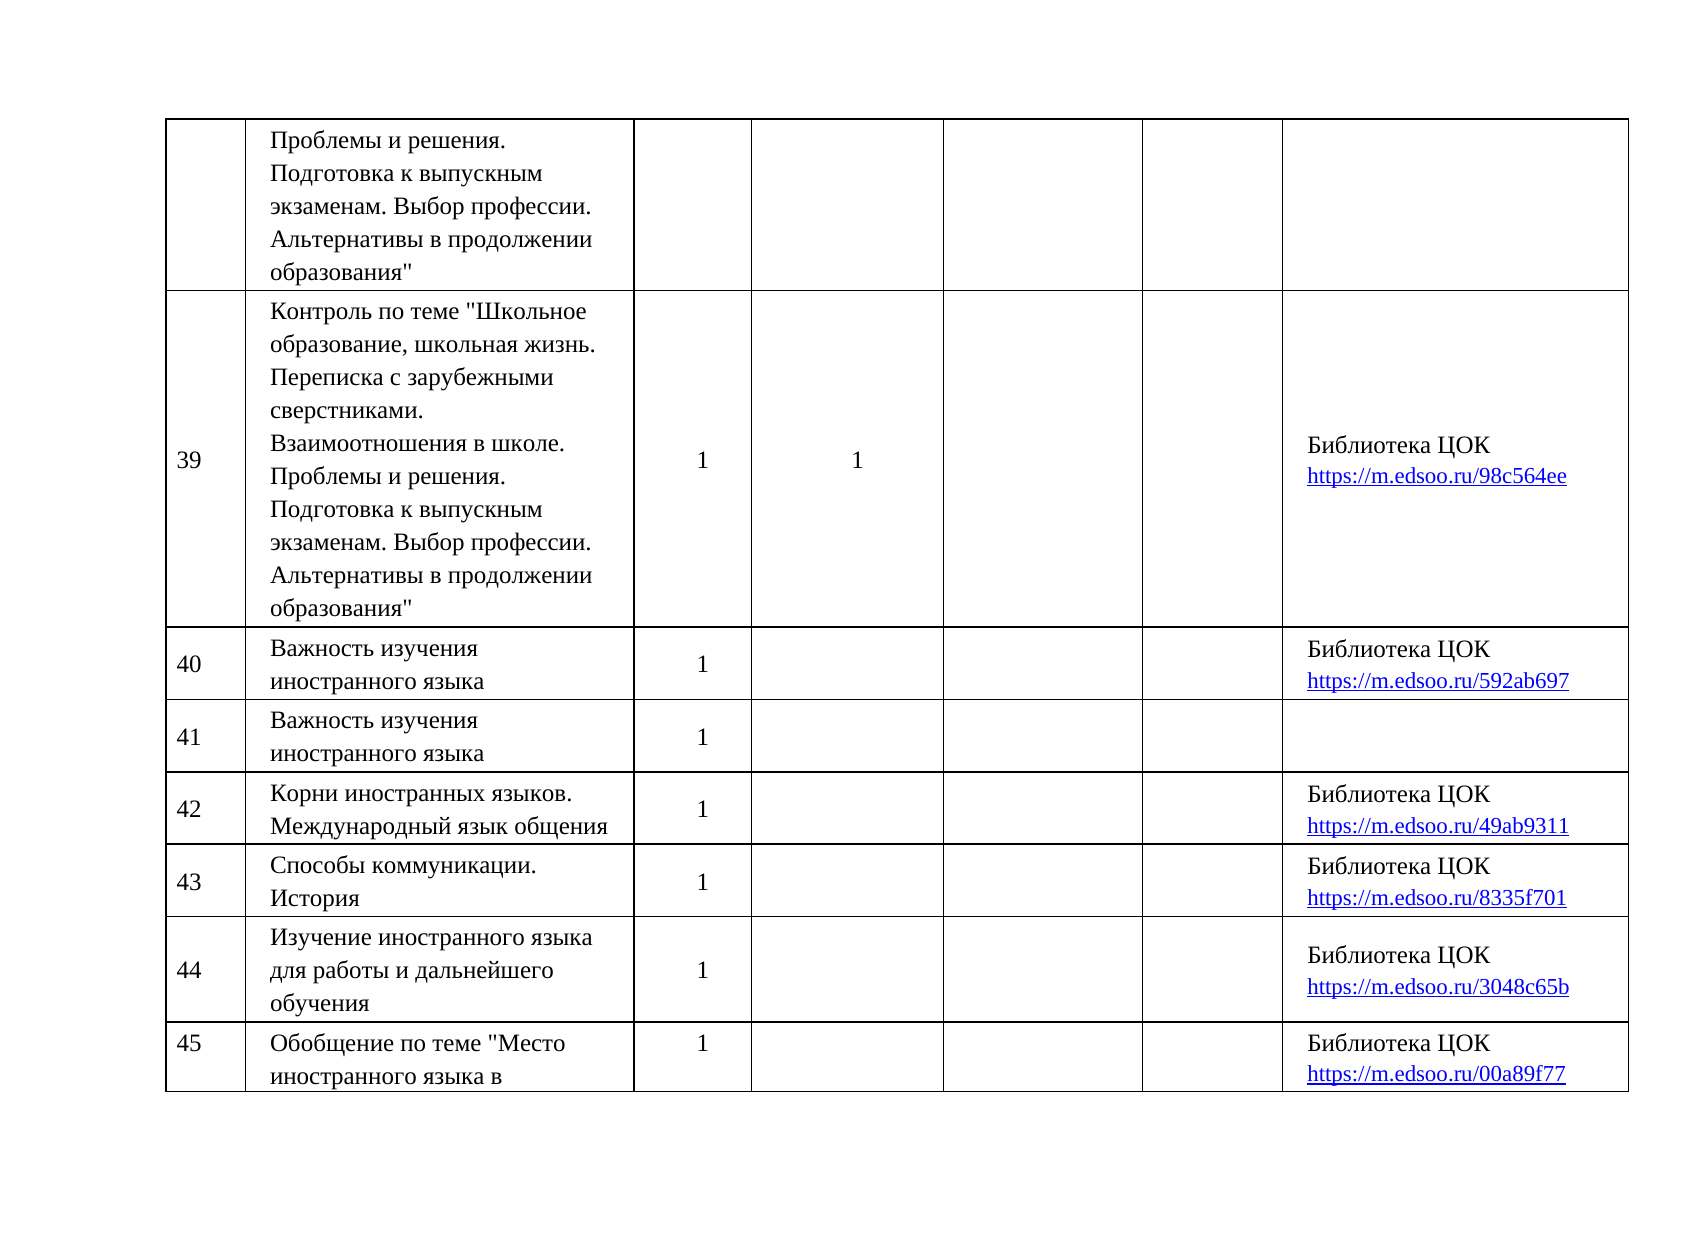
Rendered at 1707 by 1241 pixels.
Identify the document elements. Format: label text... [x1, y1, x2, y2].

table_cell 38 [167, 120, 245, 289]
table_cell Библиотека ЦОК https://m.edsoo.ru/8335f701 [1283, 845, 1628, 916]
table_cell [246, 120, 633, 289]
table_cell [944, 700, 1142, 771]
table_cell Важность изучения иностранного языка [246, 700, 633, 771]
table_cell 44 [167, 917, 245, 1021]
table_cell [752, 773, 943, 843]
table_cell [944, 845, 1142, 916]
table_cell 45 [167, 1023, 245, 1091]
table_cell Библиотека ЦОК https://m.edsoo.ru/3048c65b [1283, 917, 1628, 1021]
table_cell [752, 917, 943, 1021]
table_cell 1 [635, 120, 751, 289]
table_cell Библиотека ЦОК https://m.edsoo.ru/592ab697 [1283, 628, 1628, 698]
table_cell [1143, 1023, 1282, 1091]
table_cell [1143, 773, 1282, 843]
table_cell [944, 917, 1142, 1021]
table_cell Способы коммуникации. История [246, 845, 633, 916]
table_cell [1143, 917, 1282, 1021]
table_cell Корни иностранных языков. Международный язык общения [246, 773, 633, 843]
table_cell 1 [635, 773, 751, 843]
table_cell Контроль по теме "Школьное образование, школьная жизнь. Переписка с зарубежными сверстниками. Взаимоотношения в школе. Проблемы и решения. Подготовка к выпускным экзаменам. Выбор профессии. Альтернативы в продолжении образования" [246, 291, 633, 626]
table_cell 1 [635, 628, 751, 698]
table_cell Важность изучения иностранного языка [246, 628, 633, 698]
table_cell [1143, 628, 1282, 698]
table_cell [1283, 120, 1628, 289]
table_cell [752, 120, 943, 289]
table_cell 1 [752, 291, 943, 626]
table_cell [1143, 845, 1282, 916]
table_cell [752, 628, 943, 698]
table_cell Библиотека ЦОК https://m.edsoo.ru/98c564ee [1283, 291, 1628, 626]
table_cell [1143, 120, 1282, 289]
table_cell [752, 845, 943, 916]
table_cell [752, 1023, 943, 1091]
table_cell [1143, 291, 1282, 626]
table_cell [944, 291, 1142, 626]
table_cell [1283, 700, 1628, 771]
table_cell Библиотека ЦОК https://m.edsoo.ru/49ab9311 [1283, 773, 1628, 843]
table_cell 1 [635, 845, 751, 916]
table_cell 1 [635, 1023, 751, 1091]
table_cell 42 [167, 773, 245, 843]
table_cell Изучение иностранного языка для работы и дальнейшего обучения [246, 917, 633, 1021]
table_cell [246, 1023, 633, 1091]
table_cell [944, 120, 1142, 289]
table_cell 39 [167, 291, 245, 626]
table_cell 1 [635, 291, 751, 626]
table_cell [752, 700, 943, 771]
table_cell [1143, 700, 1282, 771]
table_cell [944, 1023, 1142, 1091]
table_cell 41 [167, 700, 245, 771]
table_cell [944, 628, 1142, 698]
table_cell 40 [167, 628, 245, 698]
table_cell 43 [167, 845, 245, 916]
table_cell 1 [635, 700, 751, 771]
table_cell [1283, 1023, 1628, 1091]
table_cell [944, 773, 1142, 843]
table_cell 1 [635, 917, 751, 1021]
